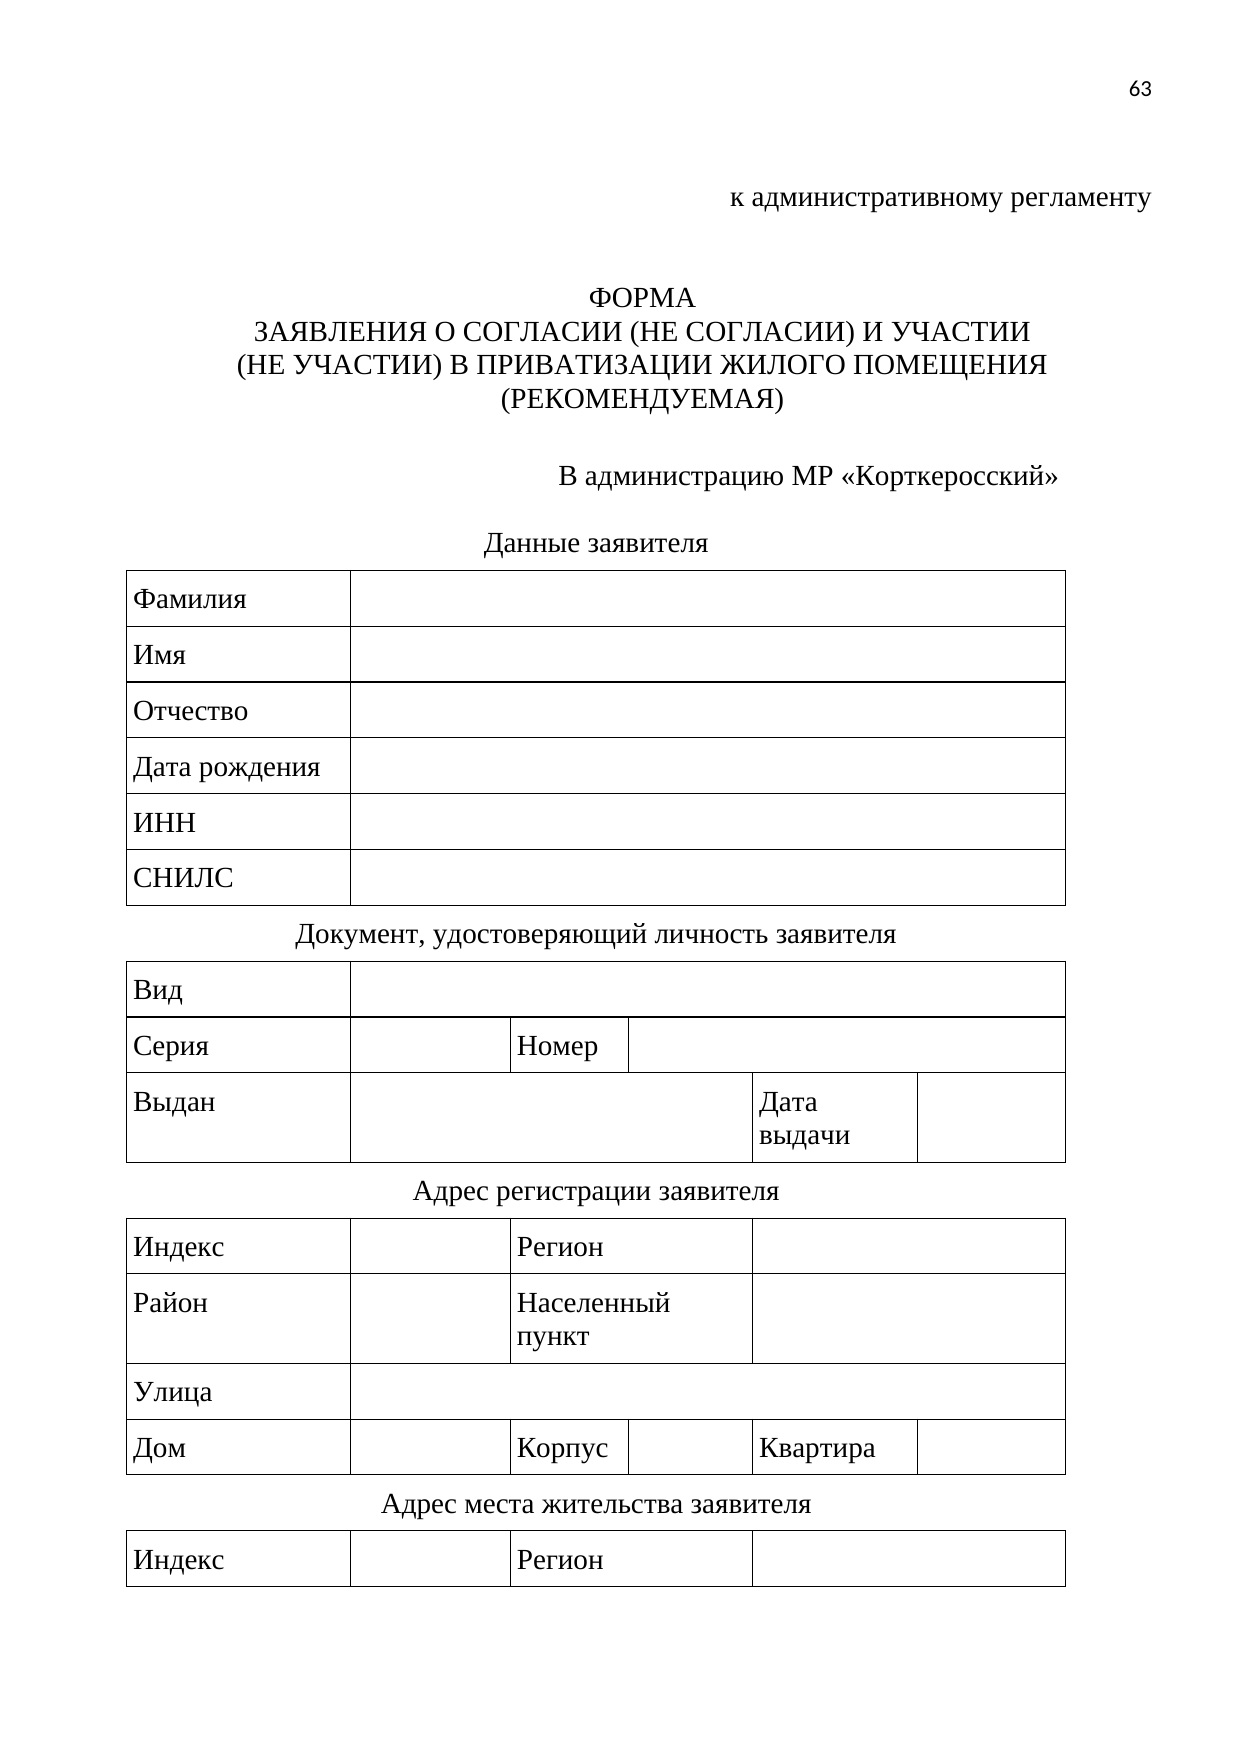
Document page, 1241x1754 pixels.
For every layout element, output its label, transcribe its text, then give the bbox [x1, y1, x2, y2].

table_cell [351, 1274, 510, 1363]
table_cell [351, 1018, 510, 1072]
table_cell Дата выдачи [753, 1073, 917, 1162]
table_cell [753, 1274, 1065, 1363]
table_cell СНИЛС [127, 850, 350, 905]
table_cell [629, 1018, 1065, 1072]
table_cell Улица [127, 1364, 350, 1418]
text (НЕ УЧАСТИИ) В ПРИВАТИЗАЦИИ ЖИЛОГО ПОМЕЩЕНИЯ [133, 347, 1152, 381]
table_cell Документ, удостоверяющий личность заявителя [126, 906, 1065, 961]
table_cell [918, 1073, 1065, 1162]
table_cell Дом [127, 1420, 350, 1474]
table_cell Индекс [127, 1219, 350, 1273]
table_cell [351, 794, 1065, 849]
text к административному регламенту [133, 179, 1152, 213]
table_cell [351, 1073, 752, 1162]
table_cell [351, 738, 1065, 793]
table_cell ИНН [127, 794, 350, 849]
table_cell Дата рождения [127, 738, 350, 793]
table_cell Населенный пункт [511, 1274, 752, 1363]
table_cell Фамилия [127, 571, 350, 626]
table_cell [753, 1219, 1065, 1273]
table_cell [629, 1420, 752, 1474]
table_cell Адрес регистрации заявителя [126, 1163, 1065, 1217]
table_cell Регион [511, 1219, 752, 1273]
table_cell [351, 1420, 510, 1474]
table_cell Номер [511, 1018, 628, 1072]
text ЗАЯВЛЕНИЯ О СОГЛАСИИ (НЕ СОГЛАСИИ) И УЧАСТИИ [133, 314, 1152, 347]
text (РЕКОМЕНДУЕМАЯ) [133, 381, 1152, 414]
table_cell [351, 1219, 510, 1273]
table_cell Выдан [127, 1073, 350, 1162]
table_cell Квартира [753, 1420, 917, 1474]
table_cell Отчество [127, 683, 350, 737]
table_cell [753, 1531, 1065, 1586]
table_cell Район [127, 1274, 350, 1363]
table_cell [351, 850, 1065, 905]
table_cell Имя [127, 627, 350, 681]
table_cell Индекс [127, 1531, 350, 1586]
table_cell [351, 571, 1065, 626]
table_cell [351, 1531, 510, 1586]
table_cell Серия [127, 1018, 350, 1072]
table_cell [351, 1364, 1065, 1418]
table_cell Адрес места жительства заявителя [126, 1475, 1065, 1530]
table_cell [918, 1420, 1065, 1474]
table_header В администрацию МР «Корткеросский» Данные заявителя [126, 448, 1065, 570]
table_cell [351, 627, 1065, 681]
table_cell Регион [511, 1531, 752, 1586]
table_cell [351, 962, 1065, 1016]
table_cell [351, 683, 1065, 737]
text ФОРМА [133, 280, 1152, 314]
table_cell Вид [127, 962, 350, 1016]
table_cell Корпус [511, 1420, 628, 1474]
